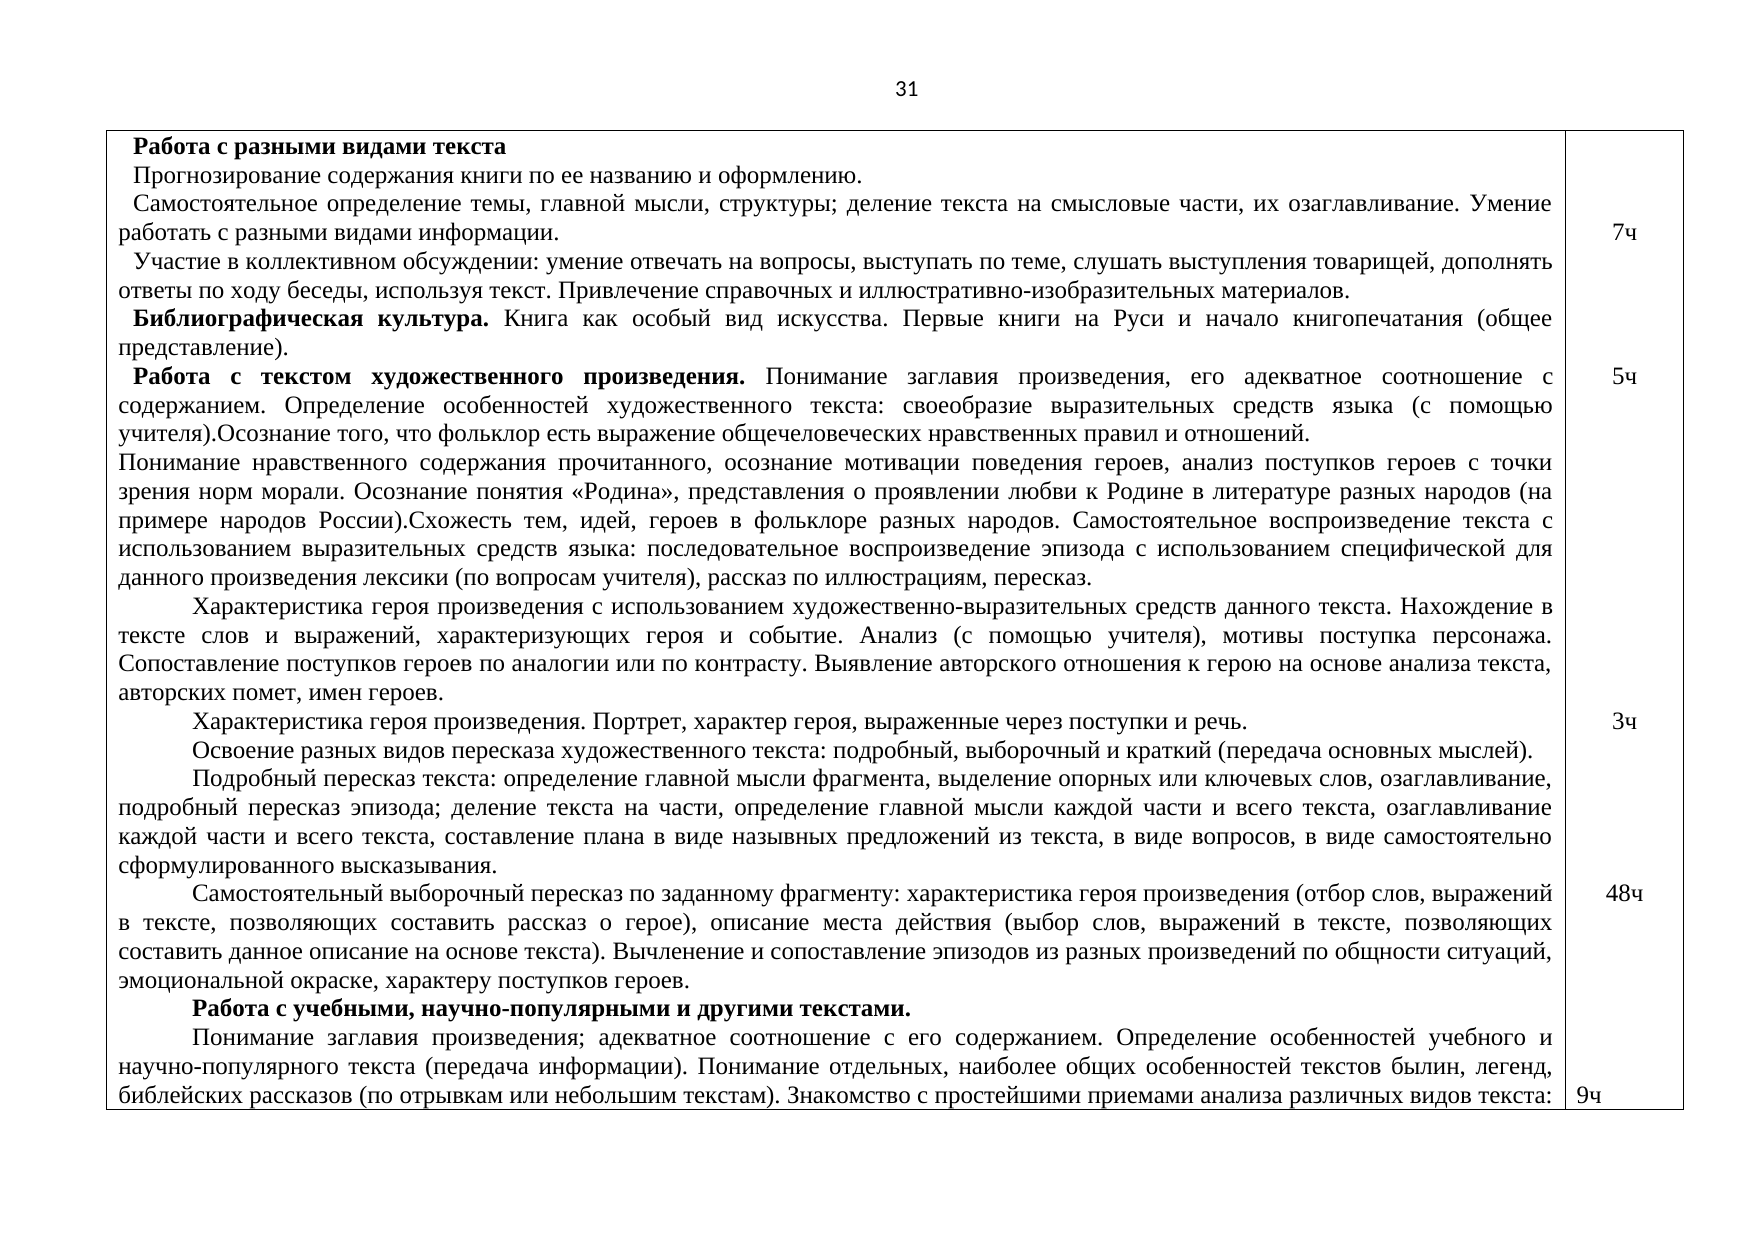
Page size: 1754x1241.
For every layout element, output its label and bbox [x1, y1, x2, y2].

table_cell [1566, 131, 1683, 1108]
table_cell [107, 131, 1565, 1108]
